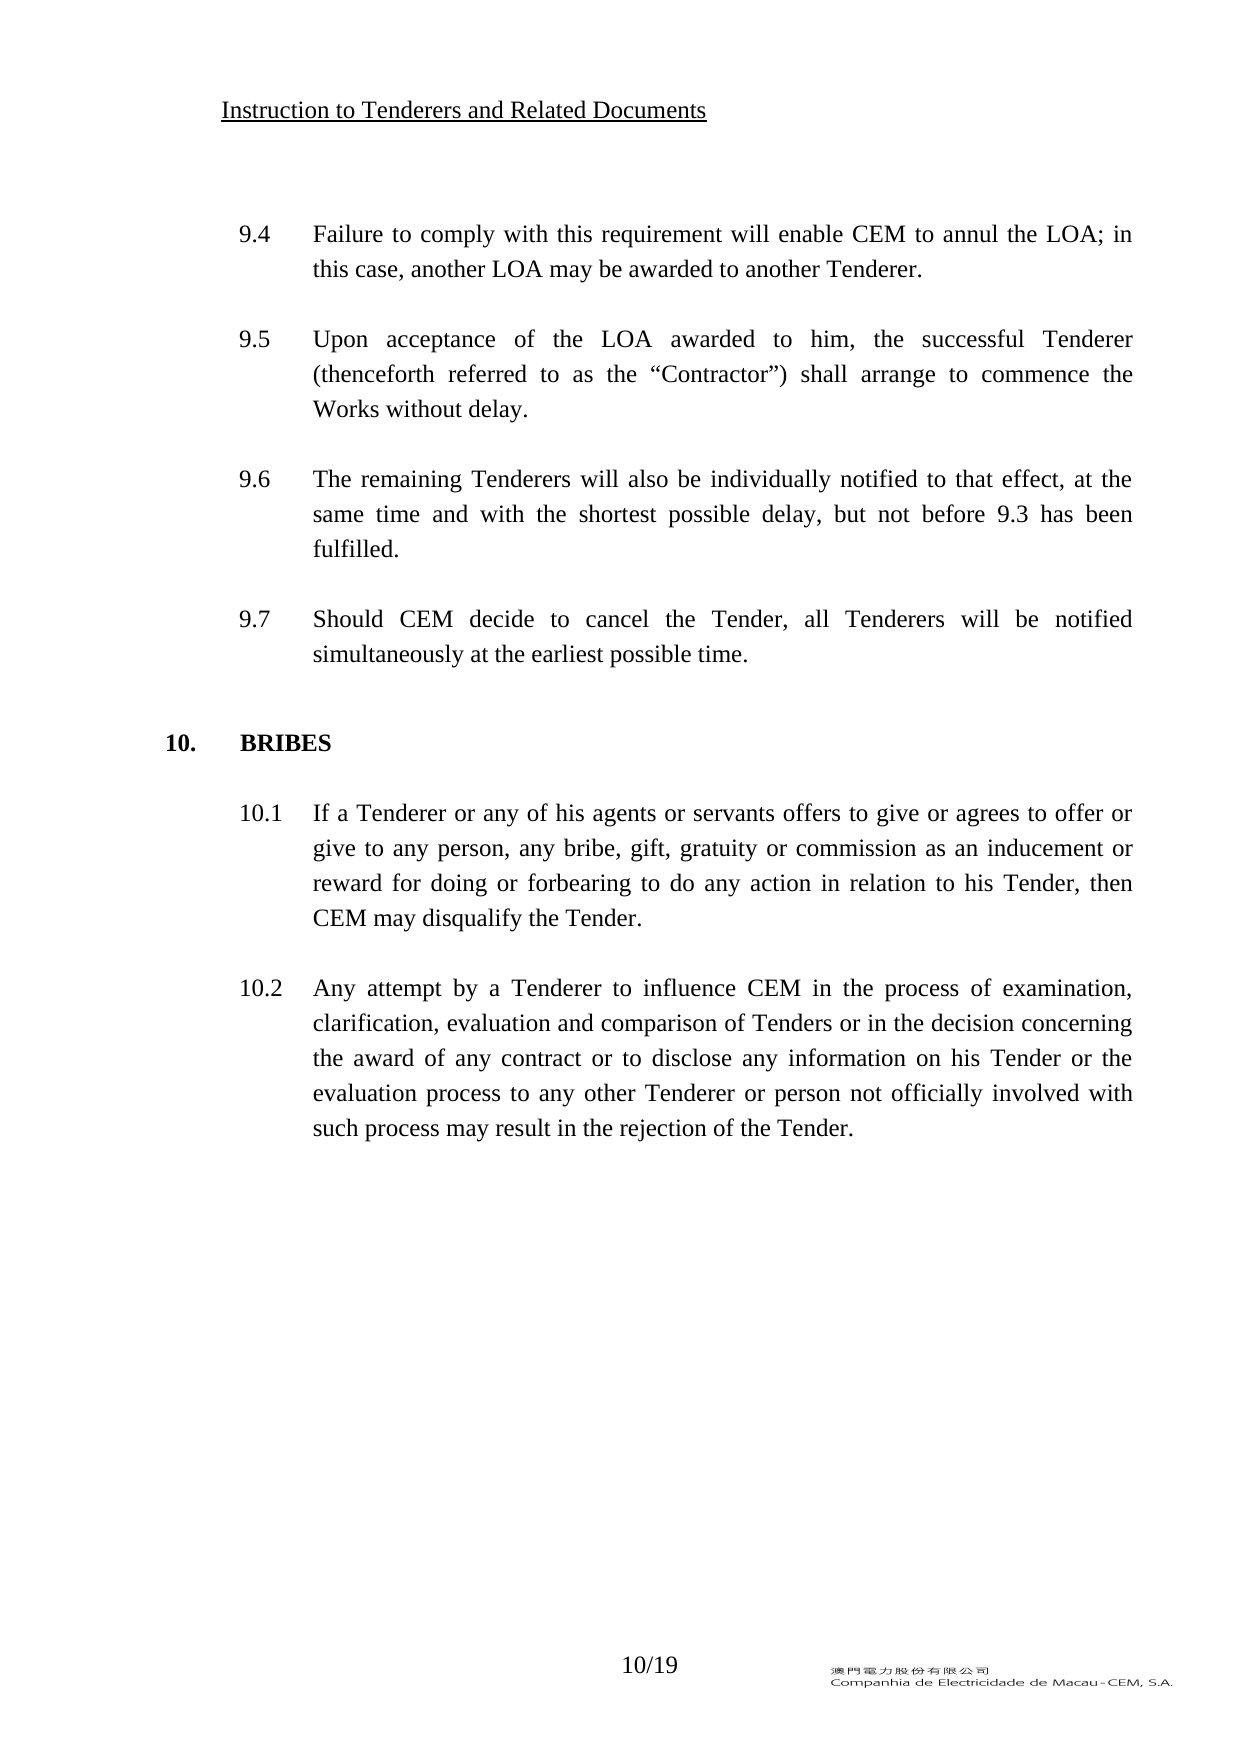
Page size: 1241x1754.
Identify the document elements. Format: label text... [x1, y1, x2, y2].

subtitle 10. BRIBES [165, 728, 1134, 757]
text 9.7 Should CEM decide to cancel the Tender, all Tenderers will be notified simultaneously at the earliest possible time. [165, 598, 1134, 668]
text 9.6 The remaining Tenderers will also be individually notified to that effect, at the same time and with the shortest possible delay, but not before 9.3 has been fulfilled. [165, 458, 1134, 563]
text 9.5 Upon acceptance of the LOA awarded to him, the successful Tenderer (thenceforth referred to as the “Contractor”) shall arrange to commence the Works without delay. [165, 318, 1134, 423]
text 10.1 If a Tenderer or any of his agents or servants offers to give or agrees to offer or give to any person, any bribe, gift, gratuity or commission as an inducement or reward for doing or forbearing to do any action in relation to his Tender, then CEM may disqualify the Tender. [165, 792, 1134, 932]
picture [825, 1665, 1216, 1710]
text 10.2 Any attempt by a Tenderer to influence CEM in the process of examination, clarification, evaluation and comparison of Tenders or in the decision concerning the award of any contract or to disclose any information on his Tender or the evaluation process to any other Tenderer or person not officially involved with such process may result in the rejection of the Tender. [165, 967, 1134, 1142]
text 9.4 Failure to comply with this requirement will enable CEM to annul the LOA; in this case, another LOA may be awarded to another Tenderer. [165, 213, 1134, 283]
